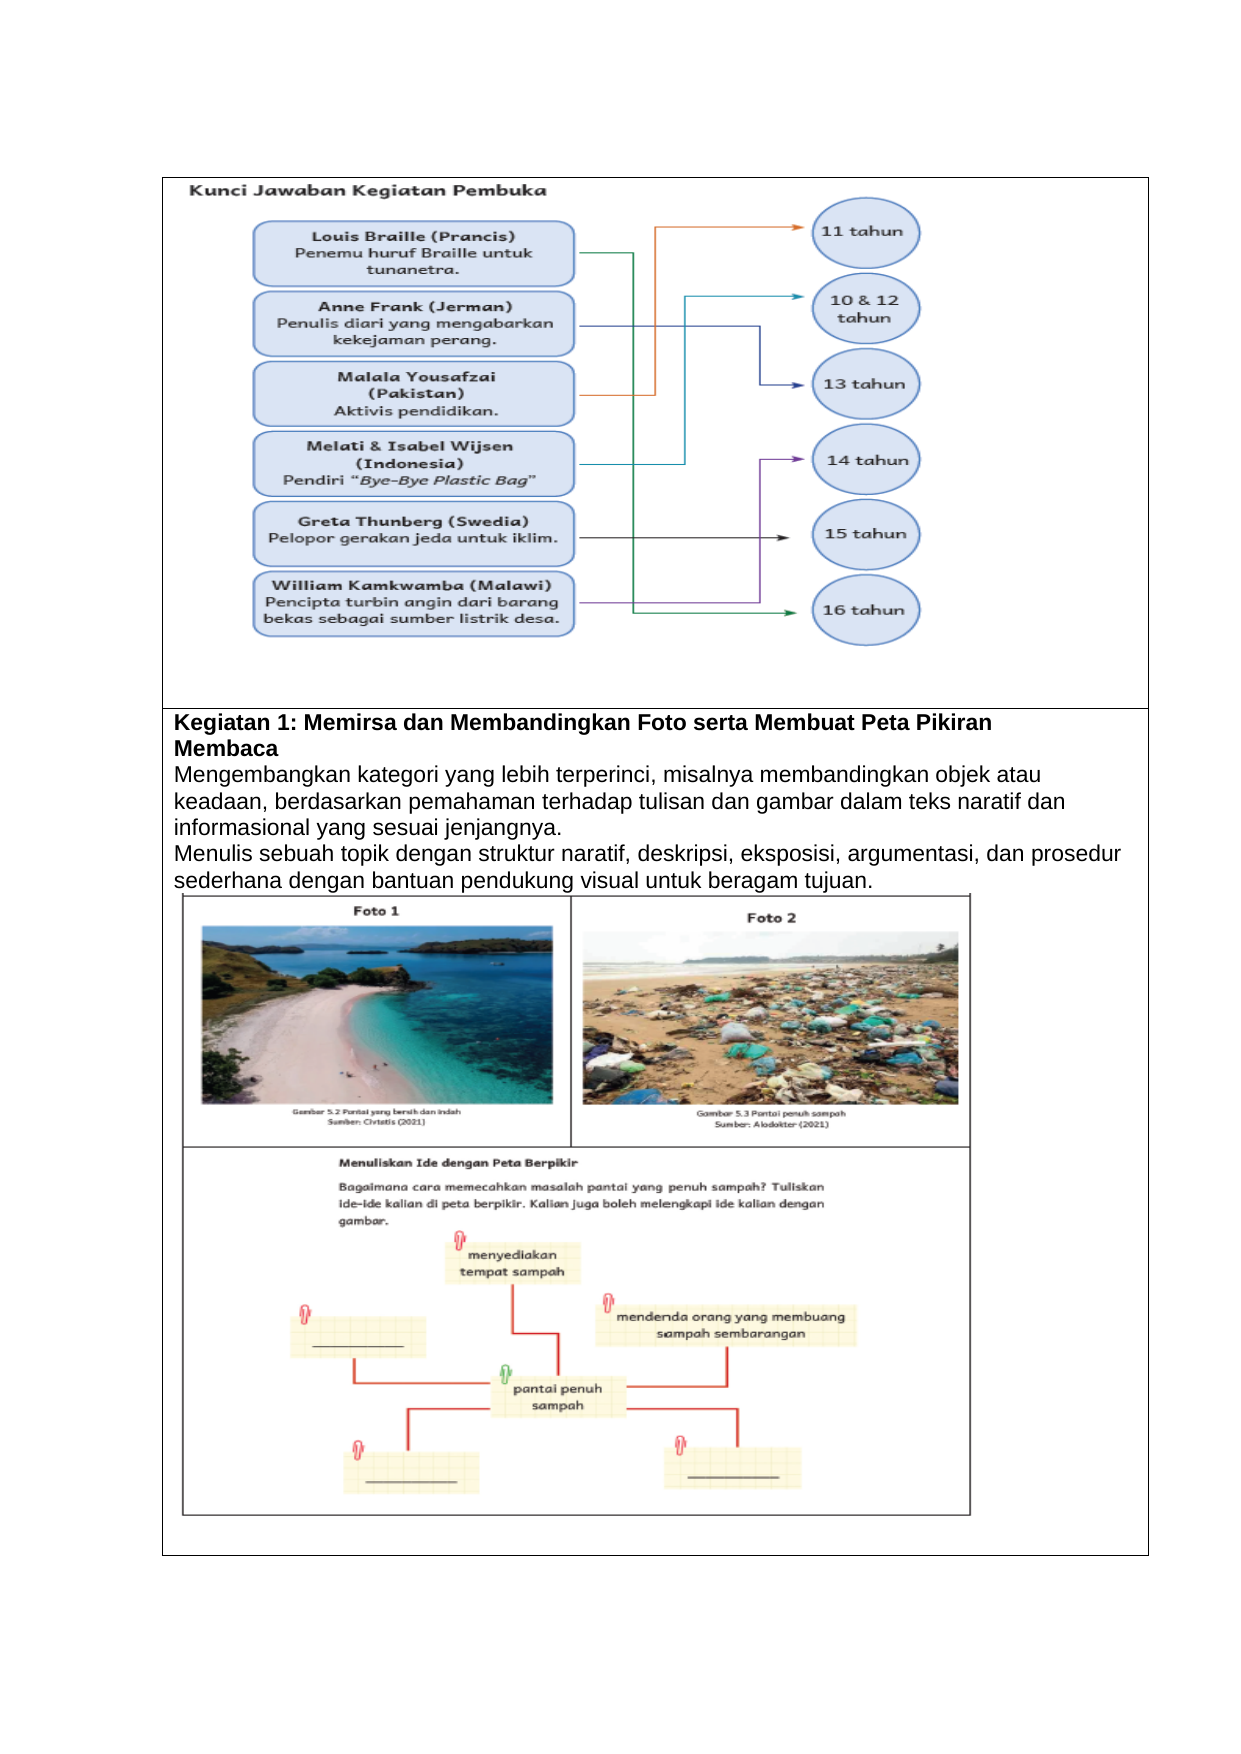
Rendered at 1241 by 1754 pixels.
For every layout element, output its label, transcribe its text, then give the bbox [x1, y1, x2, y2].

picture [173, 178, 969, 655]
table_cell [163, 709, 1148, 1555]
table_cell Kegiatan Pembuka Kegiatan pembuka dari bab lima adalah mencocokkan tokoh muda, karya atau aksi mereka, dan usia mereka. Ini untuk menunjukkan kepada peserta didik bahwa usia bukanlah halangan untuk berkreasi, berkarya, beraksi, dan melakukan perubahan. Apakah ada yang dapat menebak semuanya dengan benar? Jika peserta didik penasaran dengan tokoh-tokoh ini, guru dapat membantu meriset tentang mereka dan mendiskusikan karya dan aksi mereka. [163, 178, 1148, 707]
picture [173, 893, 979, 1529]
